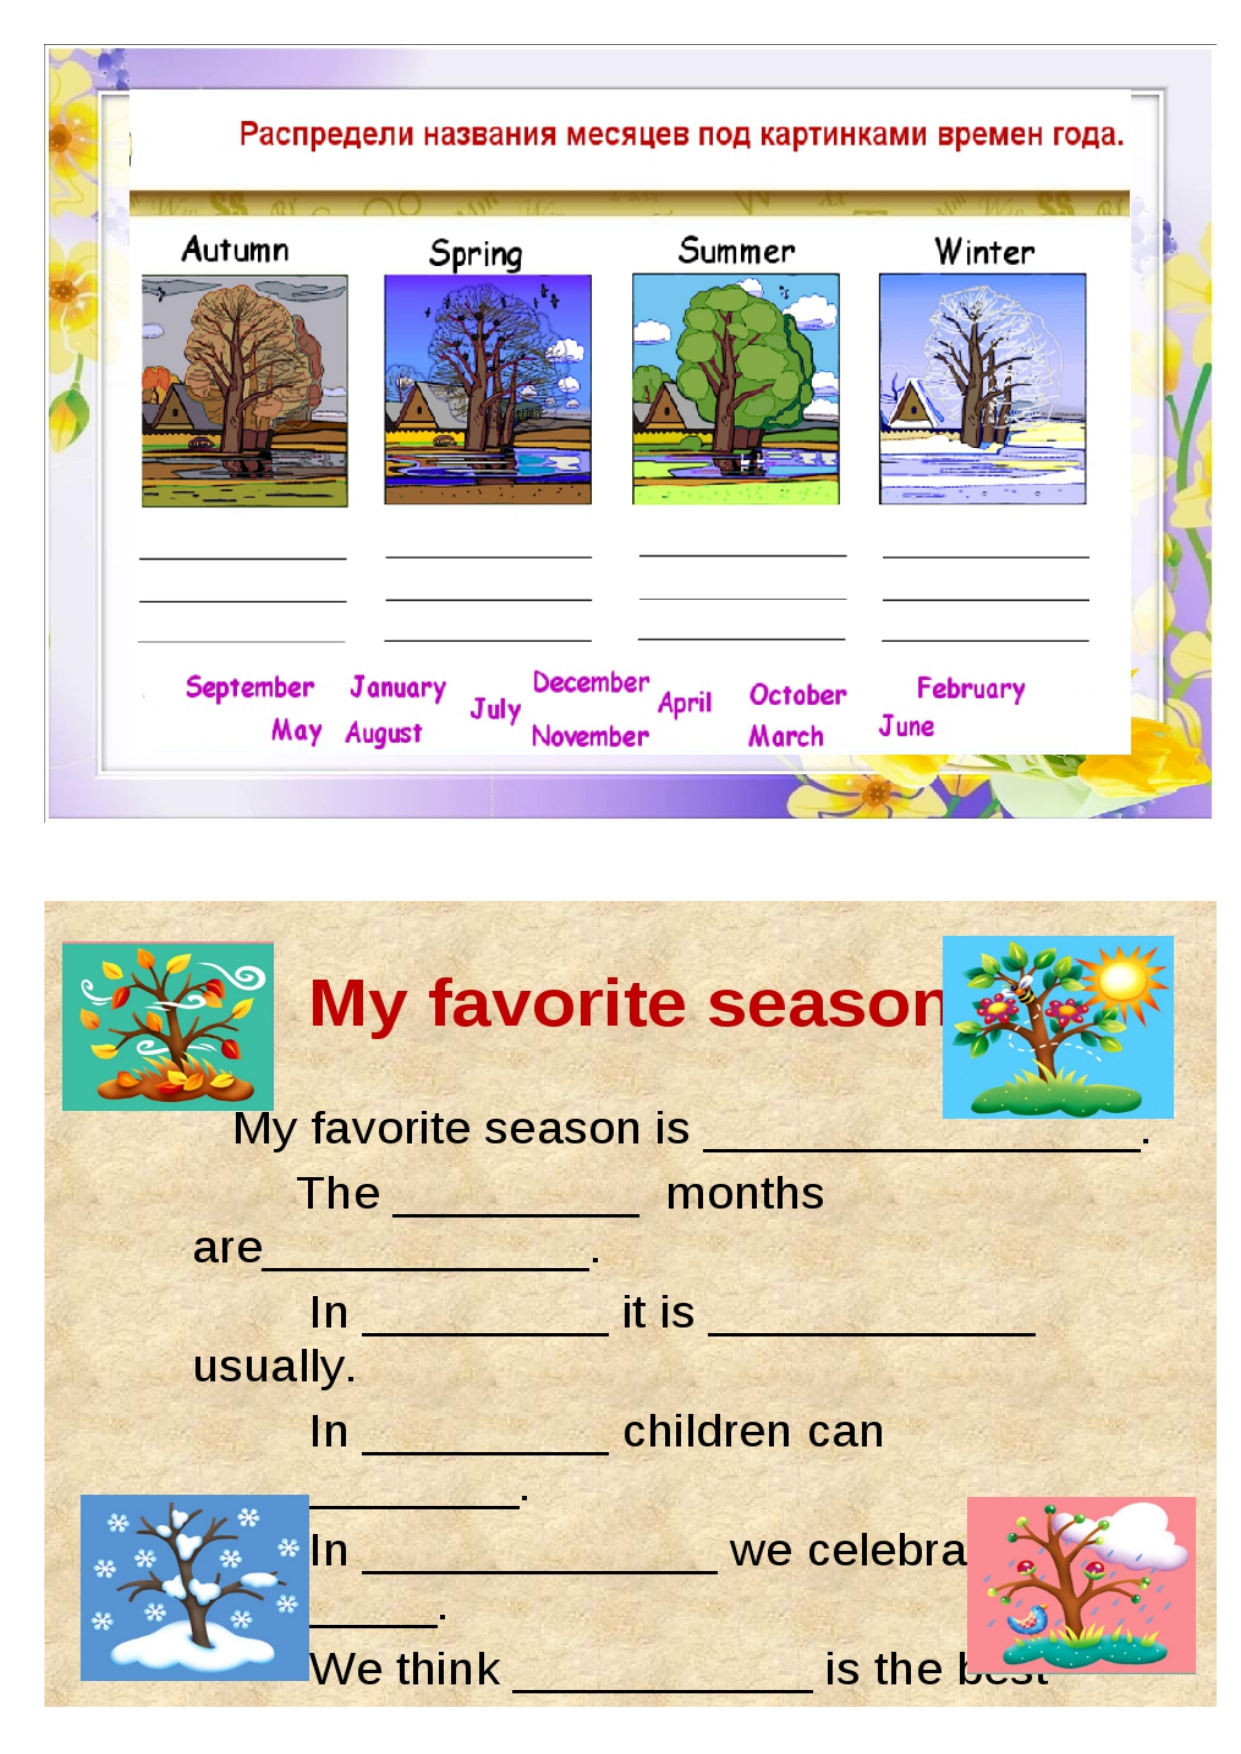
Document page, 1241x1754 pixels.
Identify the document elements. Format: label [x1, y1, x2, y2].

picture [44, 901, 1218, 1708]
picture [44, 44, 1218, 824]
